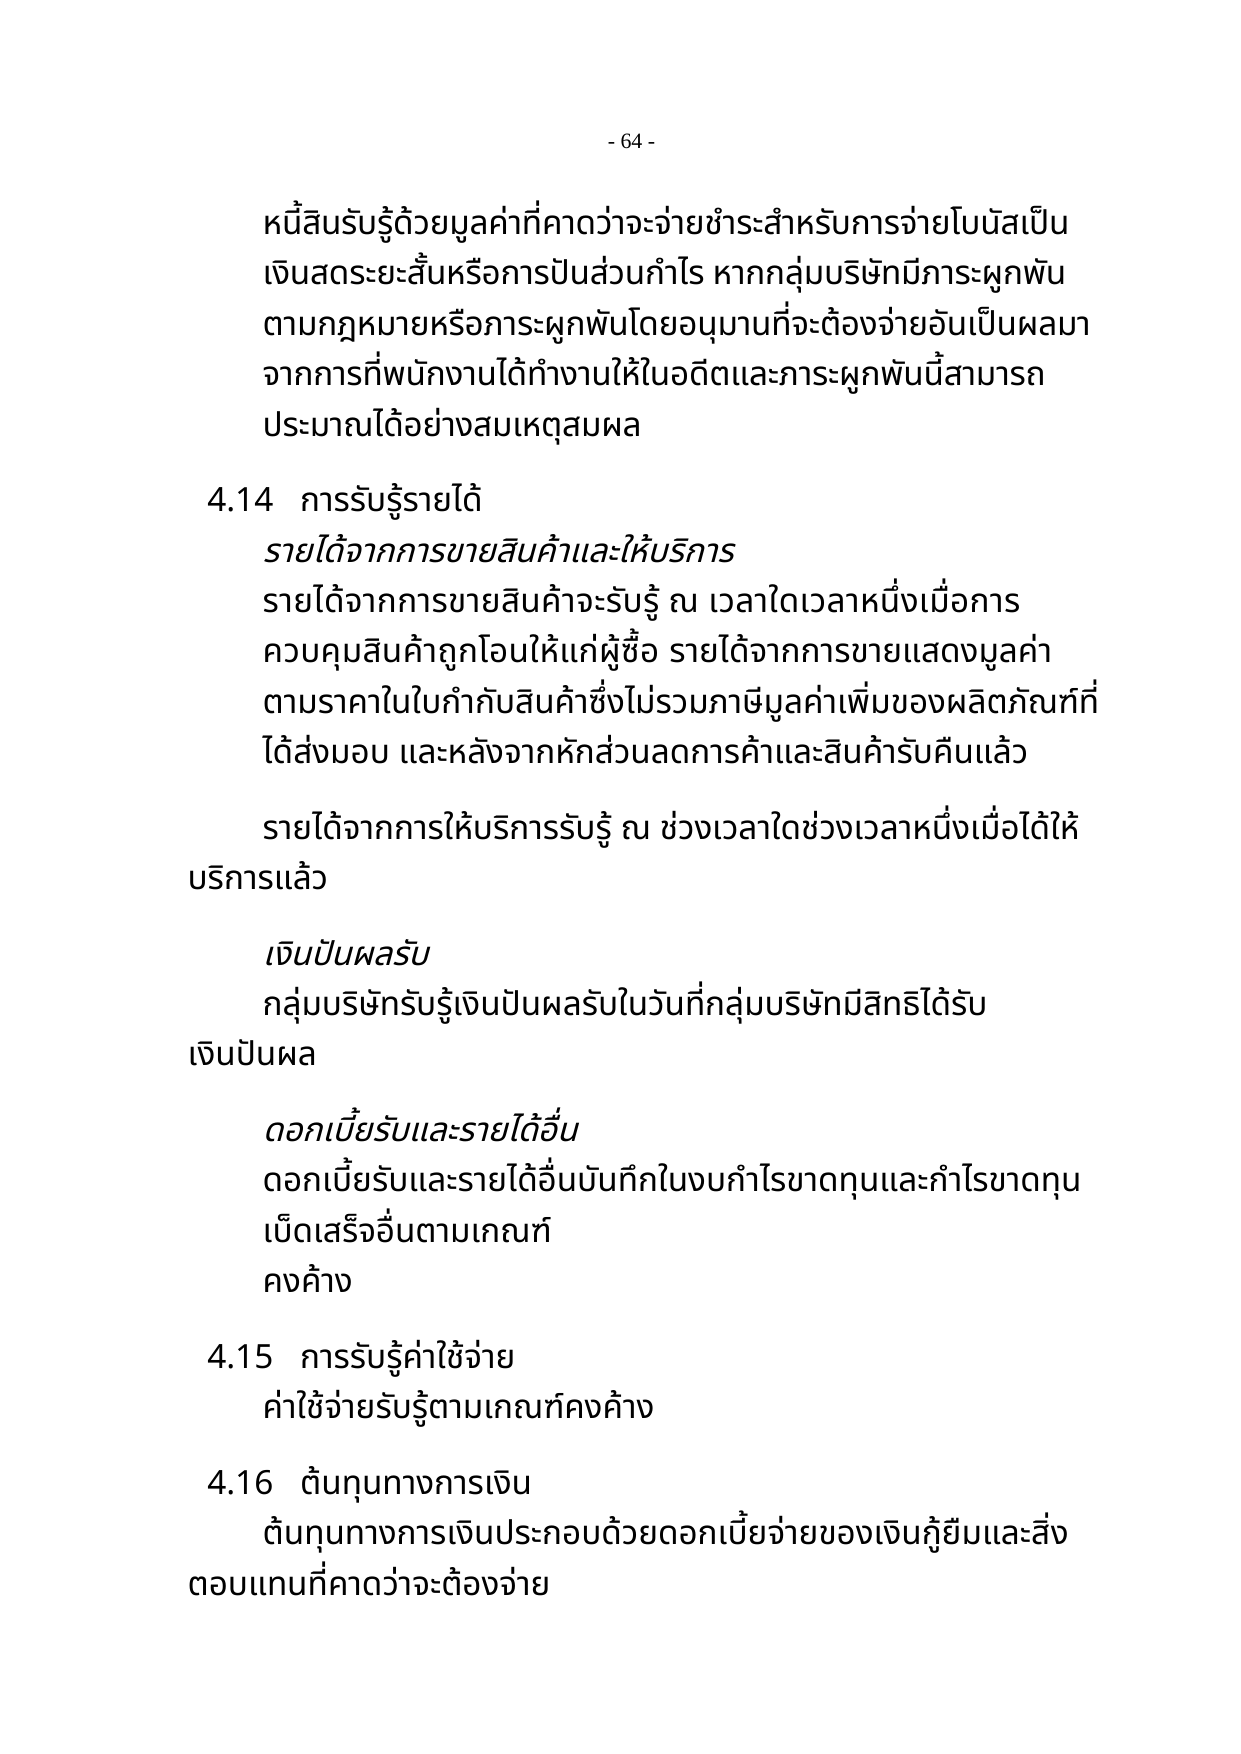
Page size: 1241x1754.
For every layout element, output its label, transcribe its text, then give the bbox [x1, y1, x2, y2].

text รายได้จากการให้บริการรับรู้ ณ ช่วงเวลาใดช่วงเวลาหนึ่งเมื่อได้ให้บริการแล้ว [187, 804, 1106, 904]
text ดอกเบี้ยรับและรายได้อื่นบันทึกในงบกำไรขาดทุนและกำไรขาดทุนเบ็ดเสร็จอื่นตามเกณฑ์ คงค้าง [262, 1156, 1106, 1307]
text ดอกเบี้ยรับและรายได้อื่น [262, 1106, 1116, 1156]
text ต้นทุนทางการเงินประกอบด้วยดอกเบี้ยจ่ายของเงินกู้ยืมและสิ่งตอบแทนที่คาดว่าจะต้องจ่าย [187, 1509, 1106, 1610]
text 4.16 ต้นทุนทางการเงิน [207, 1458, 1107, 1509]
text กลุ่มบริษัทรับรู้เงินปันผลรับในวันที่กลุ่มบริษัทมีสิทธิได้รับเงินปันผล [187, 980, 1106, 1081]
text เงินปันผลรับ [262, 929, 1116, 980]
text 4.14 การรับรู้รายได้ [207, 476, 1107, 527]
text 4.15 การรับรู้ค่าใช้จ่าย [207, 1332, 1107, 1383]
text รายได้จากการขายสินค้าจะรับรู้ ณ เวลาใดเวลาหนึ่งเมื่อการควบคุมสินค้าถูกโอนให้แก่ผู้ซื้อ รายได้จากการขายแสดงมูลค่าตามราคาในใบกำกับสินค้าซึ่งไม่รวมภาษีมูลค่าเพิ่มของผลิตภัณฑ์ที่ได้ส่งมอบ และหลังจากหักส่วนลดการค้าและสินค้ารับคืนแล้ว [262, 577, 1106, 779]
text หนี้สินรับรู้ด้วยมูลค่าที่คาดว่าจะจ่ายชำระสำหรับการจ่ายโบนัสเป็นเงินสดระยะสั้นหรือการปันส่วนกำไร หากกลุ่มบริษัทมีภาระผูกพันตามกฎหมายหรือภาระผูกพันโดยอนุมานที่จะต้องจ่ายอันเป็นผลมาจากการที่พนักงานได้ทำงานให้ในอดีตและภาระผูกพันนี้สามารถประมาณได้อย่างสมเหตุสมผล [262, 199, 1113, 451]
text ค่าใช้จ่ายรับรู้ตามเกณฑ์คงค้าง [187, 1383, 1106, 1433]
text รายได้จากการขายสินค้าและให้บริการ [262, 527, 1116, 577]
